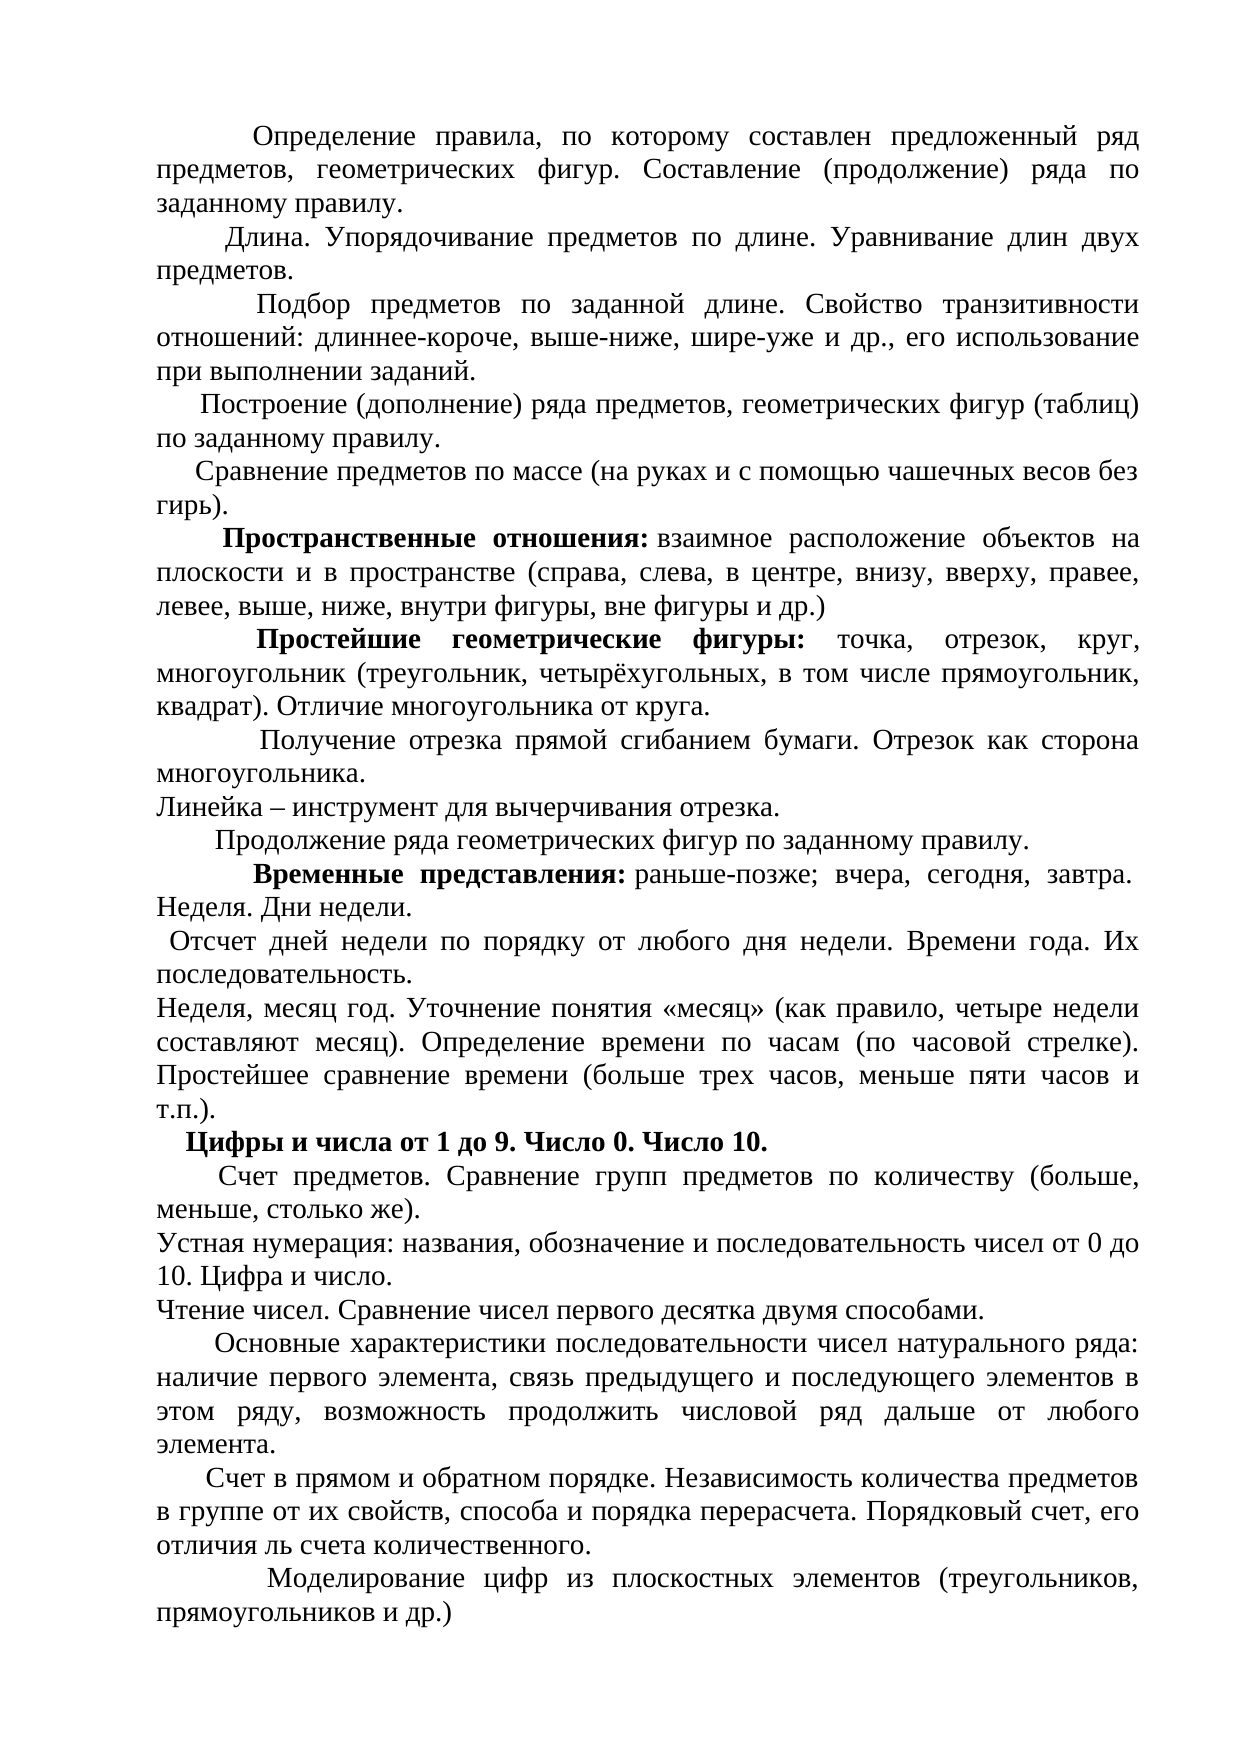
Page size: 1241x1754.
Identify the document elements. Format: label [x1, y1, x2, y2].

table_header [145, 118, 1152, 1636]
